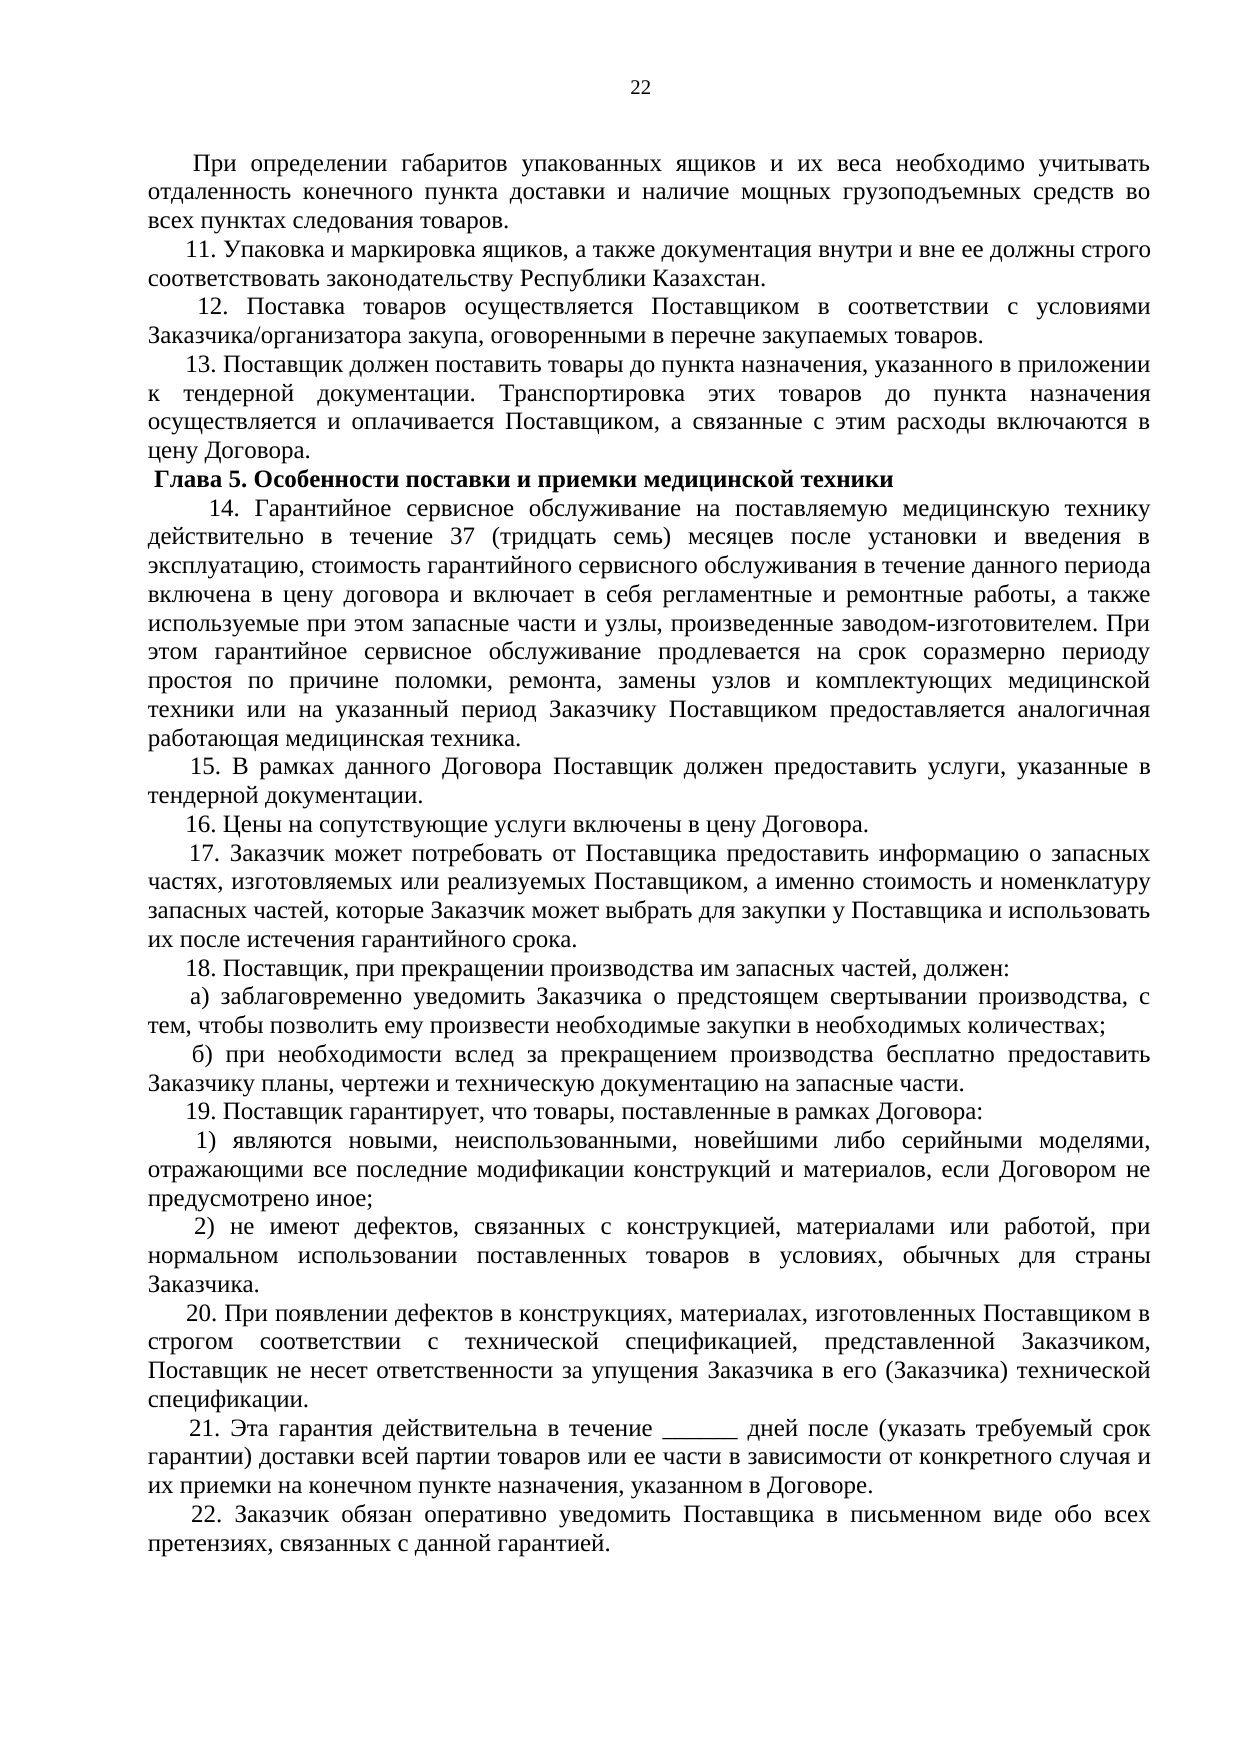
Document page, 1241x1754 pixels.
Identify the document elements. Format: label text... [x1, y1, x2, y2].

text а) заблаговременно уведомить Заказчика о предстоящем свертывании производства, с тем, чтобы позволить ему произвести необходимые закупки в необходимых количествах; [148, 981, 1152, 1039]
text 1) являются новыми, неиспользованными, новейшими либо серийными моделями, отражающими все последние модификации конструкций и материалов, если Договором не предусмотрено иное; [148, 1125, 1152, 1211]
text 16. Цены на сопутствующие услуги включены в цену Договора. [148, 809, 1152, 838]
text При определении габаритов упакованных ящиков и их веса необходимо учитывать отдаленность конечного пункта доставки и наличие мощных грузоподъемных средств во всех пунктах следования товаров. [148, 148, 1152, 234]
text Глава 5. Особенности поставки и приемки медицинской техники [148, 464, 1152, 493]
text б) при необходимости вслед за прекращением производства бесплатно предоставить Заказчику планы, чертежи и техническую документацию на запасные части. [148, 1039, 1152, 1096]
text 2) не имеют дефектов, связанных с конструкцией, материалами или работой, при нормальном использовании поставленных товаров в условиях, обычных для страны Заказчика. [148, 1211, 1152, 1298]
text 17. Заказчик может потребовать от Поставщика предоставить информацию о запасных частях, изготовляемых или реализуемых Поставщиком, а именно стоимость и номенклатуру запасных частей, которые Заказчик может выбрать для закупки у Поставщика и использовать их после истечения гарантийного срока. [148, 838, 1152, 953]
text 20. При появлении дефектов в конструкциях, материалах, изготовленных Поставщиком в строгом соответствии с технической спецификацией, представленной Заказчиком, Поставщик не несет ответственности за упущения Заказчика в его (Заказчика) технической спецификации. [148, 1298, 1152, 1413]
text 15. В рамках данного Договора Поставщик должен предоставить услуги, указанные в тендерной документации. [148, 751, 1152, 809]
text 18. Поставщик, при прекращении производства им запасных частей, должен: [148, 953, 1152, 981]
text 22. Заказчик обязан оперативно уведомить Поставщика в письменном виде обо всех претензиях, связанных с данной гарантией. [148, 1499, 1152, 1556]
text 14. Гарантийное сервисное обслуживание на поставляемую медицинскую технику действительно в течение 37 (тридцать семь) месяцев после установки и введения в эксплуатацию, стоимость гарантийного сервисного обслуживания в течение данного периода включена в цену договора и включает в себя регламентные и ремонтные работы, а также используемые при этом запасные части и узлы, произведенные заводом-изготовителем. При этом гарантийное сервисное обслуживание продлевается на срок соразмерно периоду простоя по причине поломки, ремонта, замены узлов и комплектующих медицинской техники или на указанный период Заказчику Поставщиком предоставляется аналогичная работающая медицинская техника. [148, 493, 1152, 751]
text 11. Упаковка и маркировка ящиков, а также документация внутри и вне ее должны строго соответствовать законодательству Республики Казахстан. [148, 234, 1152, 291]
text 12. Поставка товаров осуществляется Поставщиком в соответствии с условиями Заказчика/организатора закупа, оговоренными в перечне закупаемых товаров. [148, 291, 1152, 349]
text 13. Поставщик должен поставить товары до пункта назначения, указанного в приложении к тендерной документации. Транспортировка этих товаров до пункта назначения осуществляется и оплачивается Поставщиком, а связанные с этим расходы включаются в цену Договора. [148, 349, 1152, 464]
text 19. Поставщик гарантирует, что товары, поставленные в рамках Договора: [148, 1096, 1152, 1125]
text 21. Эта гарантия действительна в течение ______ дней после (указать требуемый срок гарантии) доставки всей партии товаров или ее части в зависимости от конкретного случая и их приемки на конечном пункте назначения, указанном в Договоре. [148, 1413, 1152, 1499]
